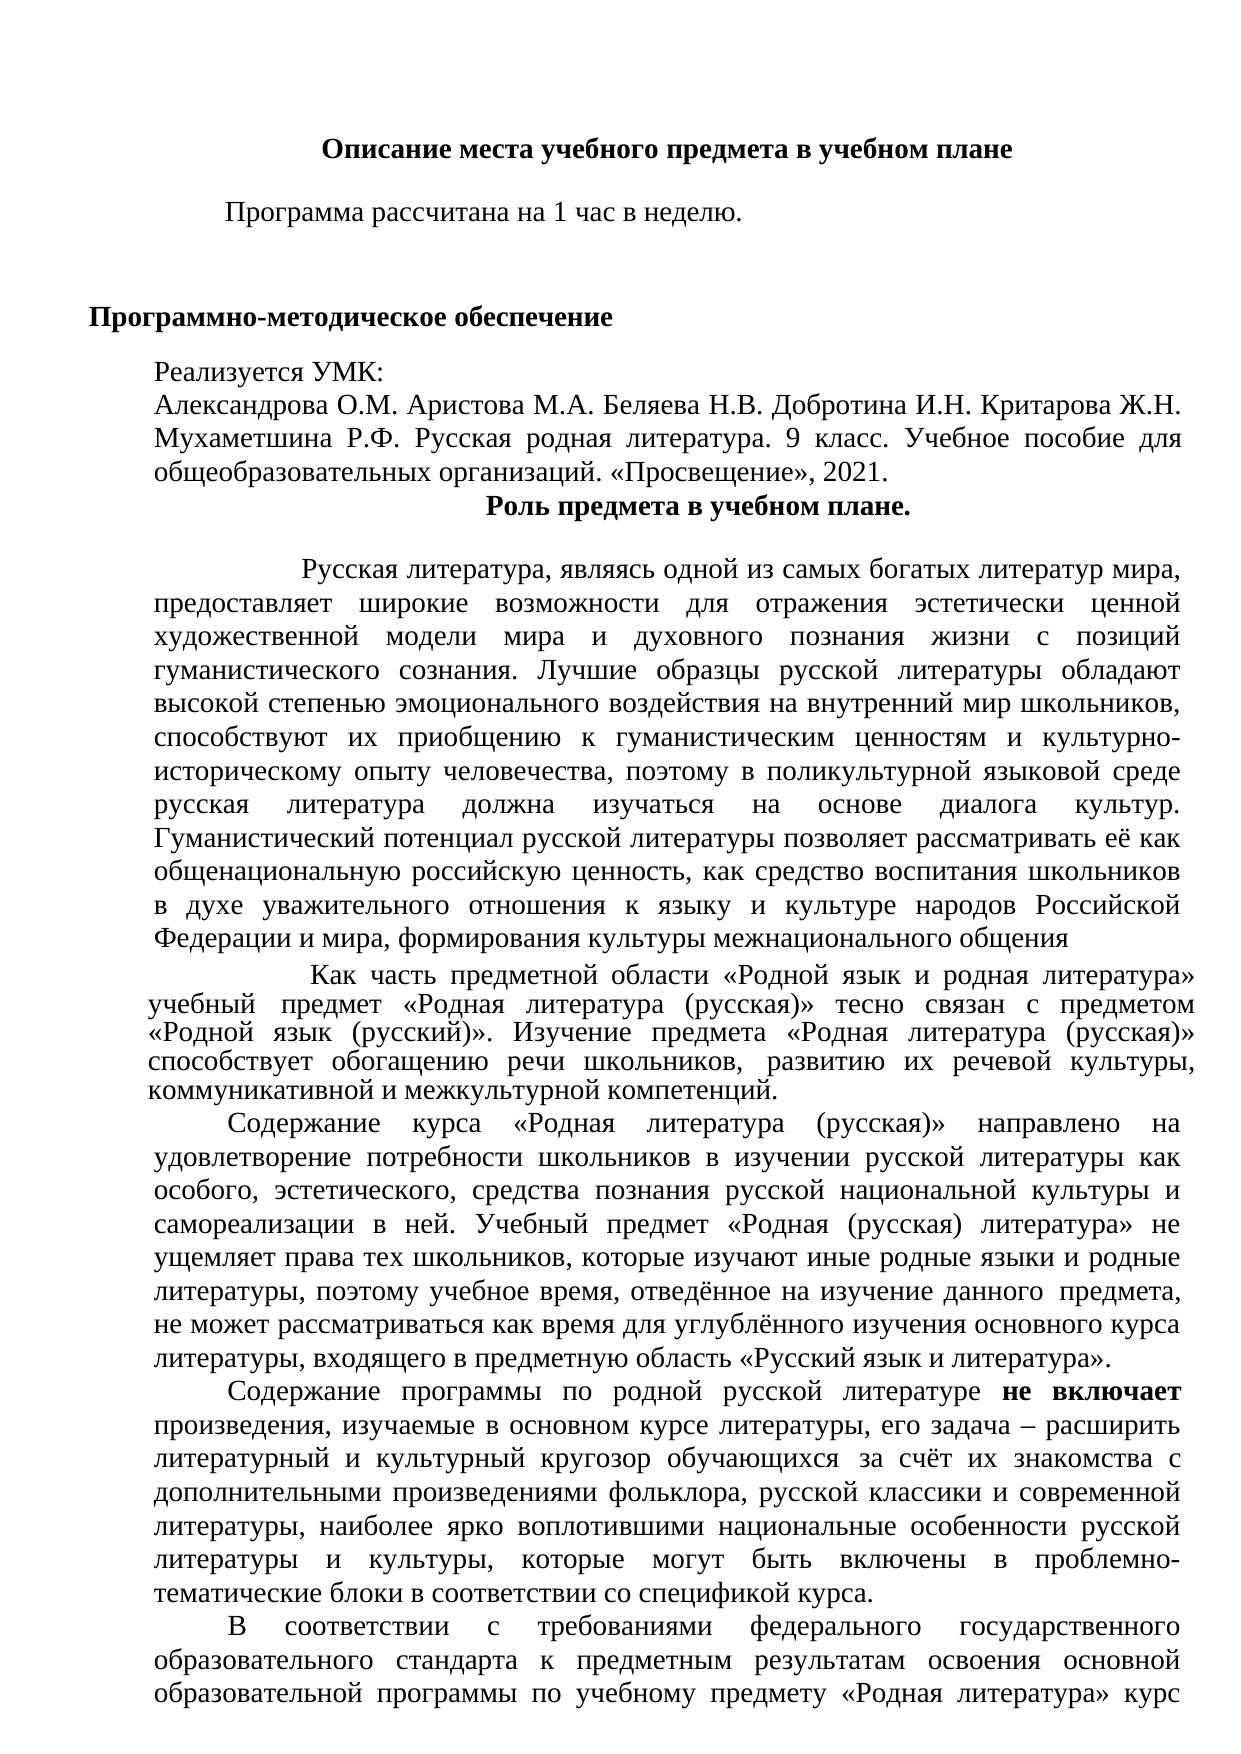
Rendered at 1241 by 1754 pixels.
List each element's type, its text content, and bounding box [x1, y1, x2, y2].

text Как часть предметной области «Родной язык и родная литература» учебный предмет «Родная литература (русская)» тесно связан с предметом «Родной язык (русский)». Изучение предмета «Родная литература (русская)» способствует обогащению речи школьников, развитию их речевой культуры, коммуникативной и межкультурной компетенций. [148, 962, 1196, 1105]
text Содержание программы по родной русской литературе не включает произведения, изучаемые в основном курсе литературы, его задача – расширить литературный и культурный кругозор обучающихся за счёт их знакомства с дополнительными произведениями фольклора, русской классики и современной литературы, наиболее ярко воплотившими национальные особенности русской литературы и культуры, которые могут быть включены в проблемно- тематические блоки в соответствии со спецификой курса. [153, 1373, 1181, 1608]
text Александрова О.М. Аристова М.А. Беляева Н.В. Добротина И.Н. Критарова Ж.Н. Мухаметшина Р.Ф. Русская родная литература. 9 класс. Учебное пособие для общеобразовательных организаций. «Просвещение», 2021. [153, 387, 1183, 487]
text Содержание курса «Родная литература (русская)» направлено на удовлетворение потребности школьников в изучении русской литературы как особого, эстетического, средства познания русской национальной культуры и самореализации в ней. Учебный предмет «Родная (русская) литература» не ущемляет права тех школьников, которые изучают иные родные языки и родные литературы, поэтому учебное время, отведённое на изучение данного предмета, не может рассматриваться как время для углублённого изучения основного курса литературы, входящего в предметную область «Русский язык и литература». [153, 1105, 1182, 1373]
text Программа рассчитана на 1 час в неделю. [224, 194, 1196, 228]
text Русская литература, являясь одной из самых богатых литератур мира, предоставляет широкие возможности для отражения эстетически ценной художественной модели мира и духовного познания жизни с позиций гуманистического сознания. Лучшие образцы русской литературы обладают высокой степенью эмоционального воздействия на внутренний мир школьников, способствуют их приобщению к гуманистическим ценностям и культурно-историческому опыту человечества, поэтому в поликультурной языковой среде русская литература должна изучаться на основе диалога культур. Гуманистический потенциал русской литературы позволяет рассматривать её как общенациональную российскую ценность, как средство воспитания школьников в духе уважительного отношения к языку и культуре народов Российской Федерации и мира, формирования культуры межнационального общения [153, 551, 1182, 954]
subtitle Роль предмета в учебном плане. [486, 488, 1196, 522]
subtitle Программно-методическое обеспечение [88, 299, 1196, 332]
text Реализуется УМК: [153, 358, 1196, 387]
text Описание места учебного предмета в учебном плане [145, 132, 1189, 165]
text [153, 1608, 1181, 1709]
